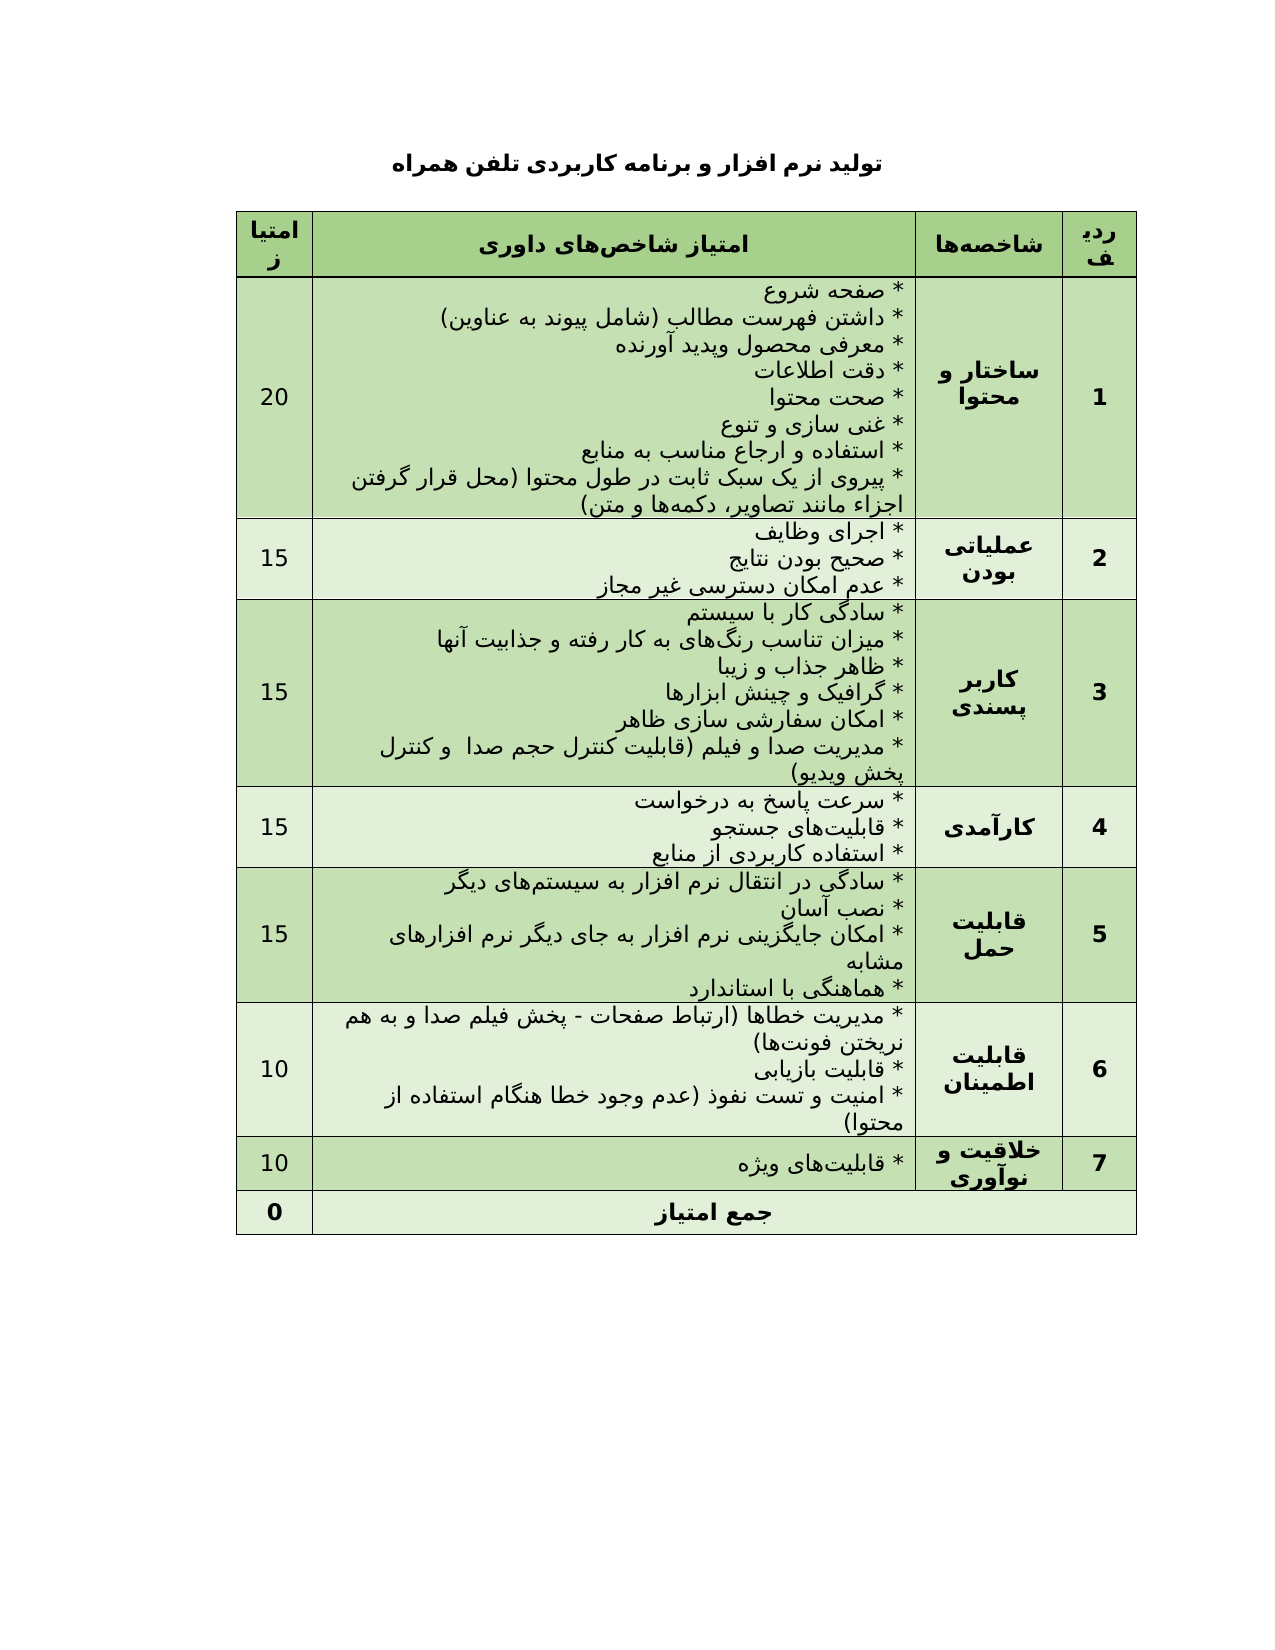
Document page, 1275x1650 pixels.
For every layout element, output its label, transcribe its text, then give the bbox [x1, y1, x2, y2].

table_cell کارآمدی [916, 787, 1062, 867]
table_cell قابلیت حمل [916, 868, 1062, 1002]
table_cell قابلیت اطمینان [916, 1003, 1062, 1136]
table_cell 15 [237, 787, 312, 867]
table_cell کاربر پسندی [916, 600, 1062, 786]
table_header شاخصه‌ها [916, 212, 1062, 276]
text توليد نرم افزار و برنامه کاربردی تلفن همراه [150, 150, 1125, 176]
table_cell 15 [237, 868, 312, 1002]
table_cell 15 [237, 519, 312, 598]
table_cell 1 [1063, 278, 1136, 517]
table_cell 10 [237, 1003, 312, 1136]
table_cell * سادگی کار با سیستم * میزان تناسب رنگ‌های به کار رفته و جذابیت آنها * ظاهر جذاب و زیبا * گرافیک و چینش ابزارها * امکان سفارشی سازی ظاهر * مدیریت صدا و فیلم (قابلیت کنترل حجم صدا و کنترل پخش ویدیو) [313, 600, 915, 786]
table_cell * اجرای وظایف * صحیح بودن نتایج * عدم امکان دسترسی غیر مجاز [313, 519, 915, 598]
table_cell * صفحه شروع * داشتن فهرست مطالب (شامل پیوند به عناوین) * معرفی محصول وپدید آورنده * دقت اطلاعات * صحت محتوا * غنی سازی و تنوع * استفاده و ارجاع مناسب به منابع * پیروی از یک سبک ثابت در طول محتوا (محل قرار گرفتن اجزاء مانند تصاویر، دکمه‌ها و متن) [313, 278, 915, 517]
table_cell * سادگی در انتقال نرم افزار به سیستم‌های دیگر * نصب آسان * امکان جایگزینی نرم افزار به جای دیگر نرم افزارهای مشابه * هماهنگی با استاندارد [313, 868, 915, 1002]
table_cell 100 [237, 1191, 312, 1234]
table_header امتیاز [237, 212, 312, 276]
table_cell 5 [1063, 868, 1136, 1002]
table_cell 10 [237, 1137, 312, 1190]
table_cell 6 [1063, 1003, 1136, 1136]
table_cell 4 [1063, 787, 1136, 867]
table_cell 20 [237, 278, 312, 517]
table_cell 7 [1063, 1137, 1136, 1190]
table_cell 2 [1063, 519, 1136, 598]
table_cell * قابلیت‌های ویژه [313, 1137, 915, 1190]
table_cell 15 [237, 600, 312, 786]
table_header امتیاز شاخص‌های داوری [313, 212, 915, 276]
table_header ردیف [1063, 212, 1136, 276]
table_cell * سرعت پاسخ به درخواست * قابلیت‌های جستجو * استفاده کاربردی از منابع [313, 787, 915, 867]
table_cell خلاقیت و نوآوری [916, 1137, 1062, 1190]
table_cell 3 [1063, 600, 1136, 786]
table_cell * مدیریت خطاها (ارتباط صفحات - پخش فیلم صدا و به هم نریختن فونت‌ها) * قابلیت بازیابی * امنیت و تست نفوذ (عدم وجود خطا هنگام استفاده از محتوا) [313, 1003, 915, 1136]
table_cell ساختار و محتوا [916, 278, 1062, 517]
table_cell عملیاتی بودن [916, 519, 1062, 598]
table_cell جمع امتیاز [313, 1191, 1136, 1234]
